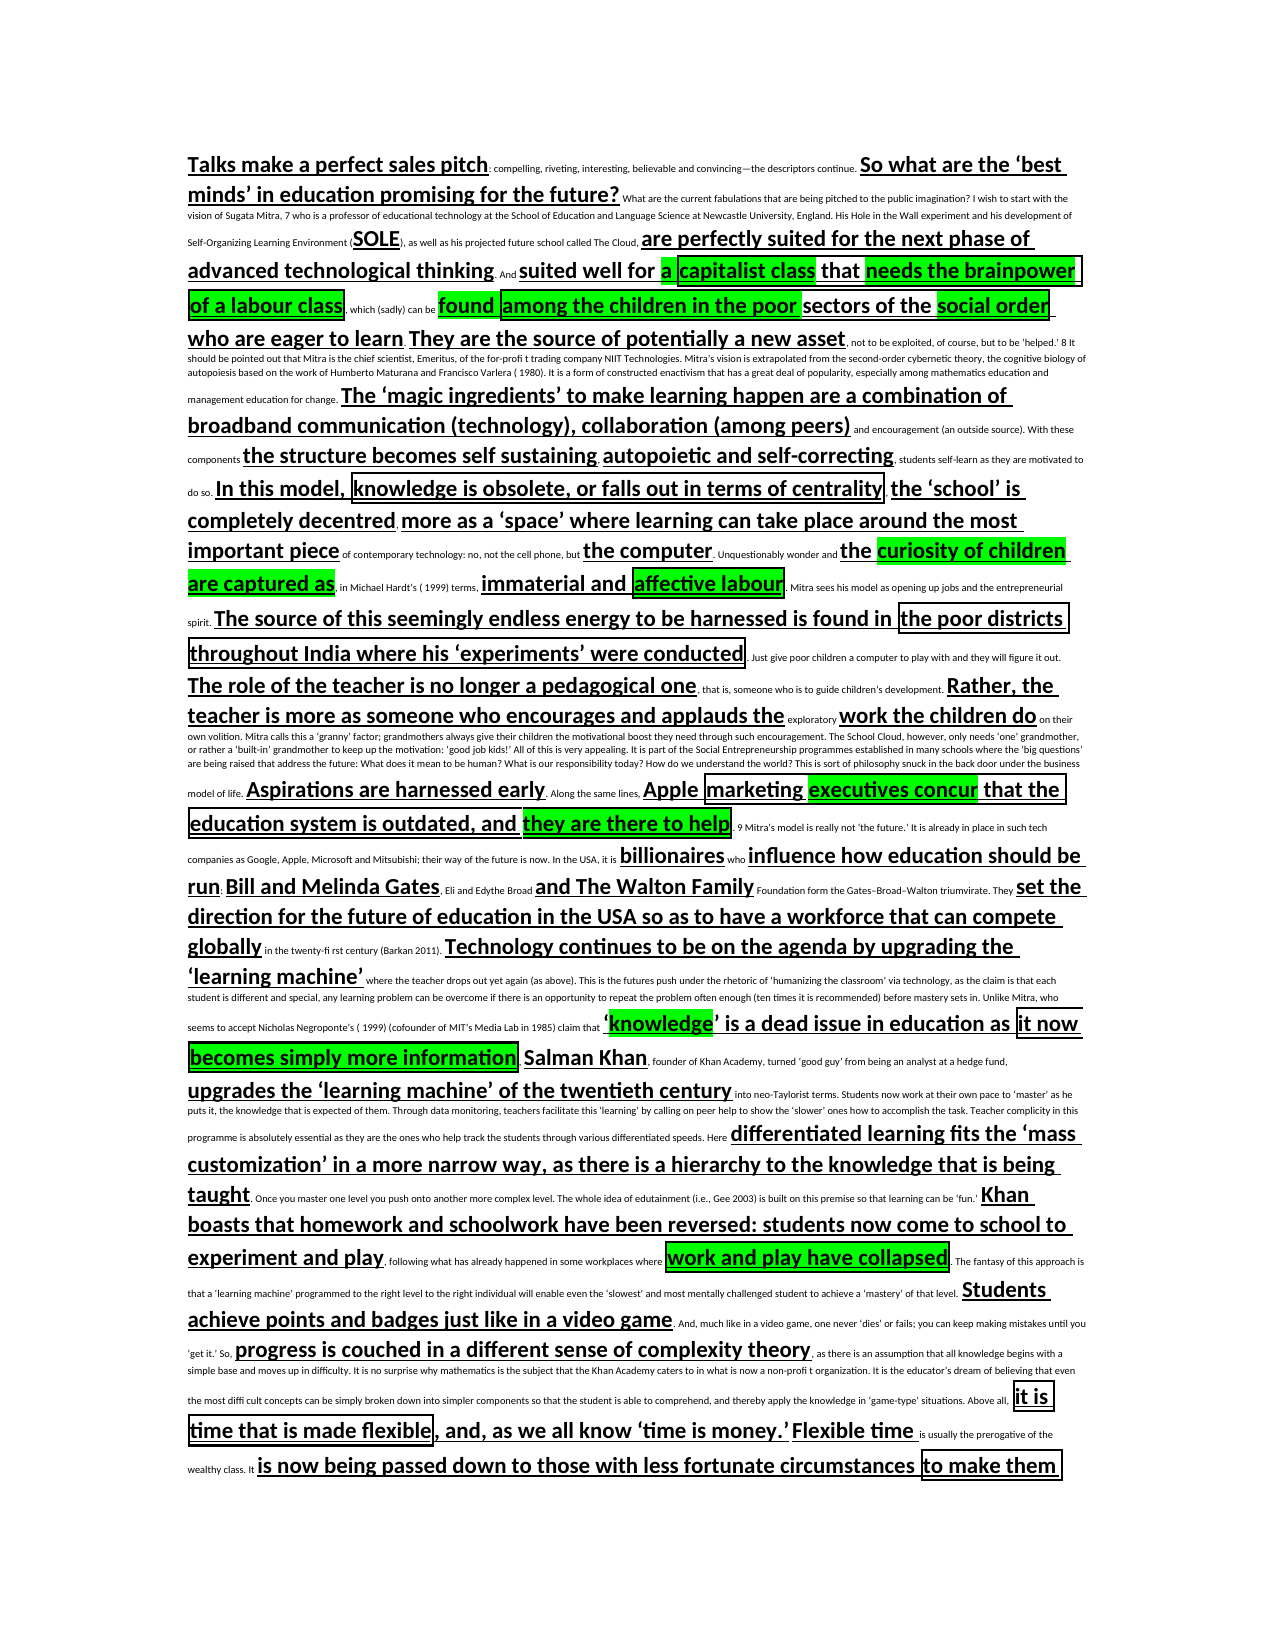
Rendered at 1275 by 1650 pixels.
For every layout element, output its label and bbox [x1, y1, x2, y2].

text [187, 150, 1087, 1481]
